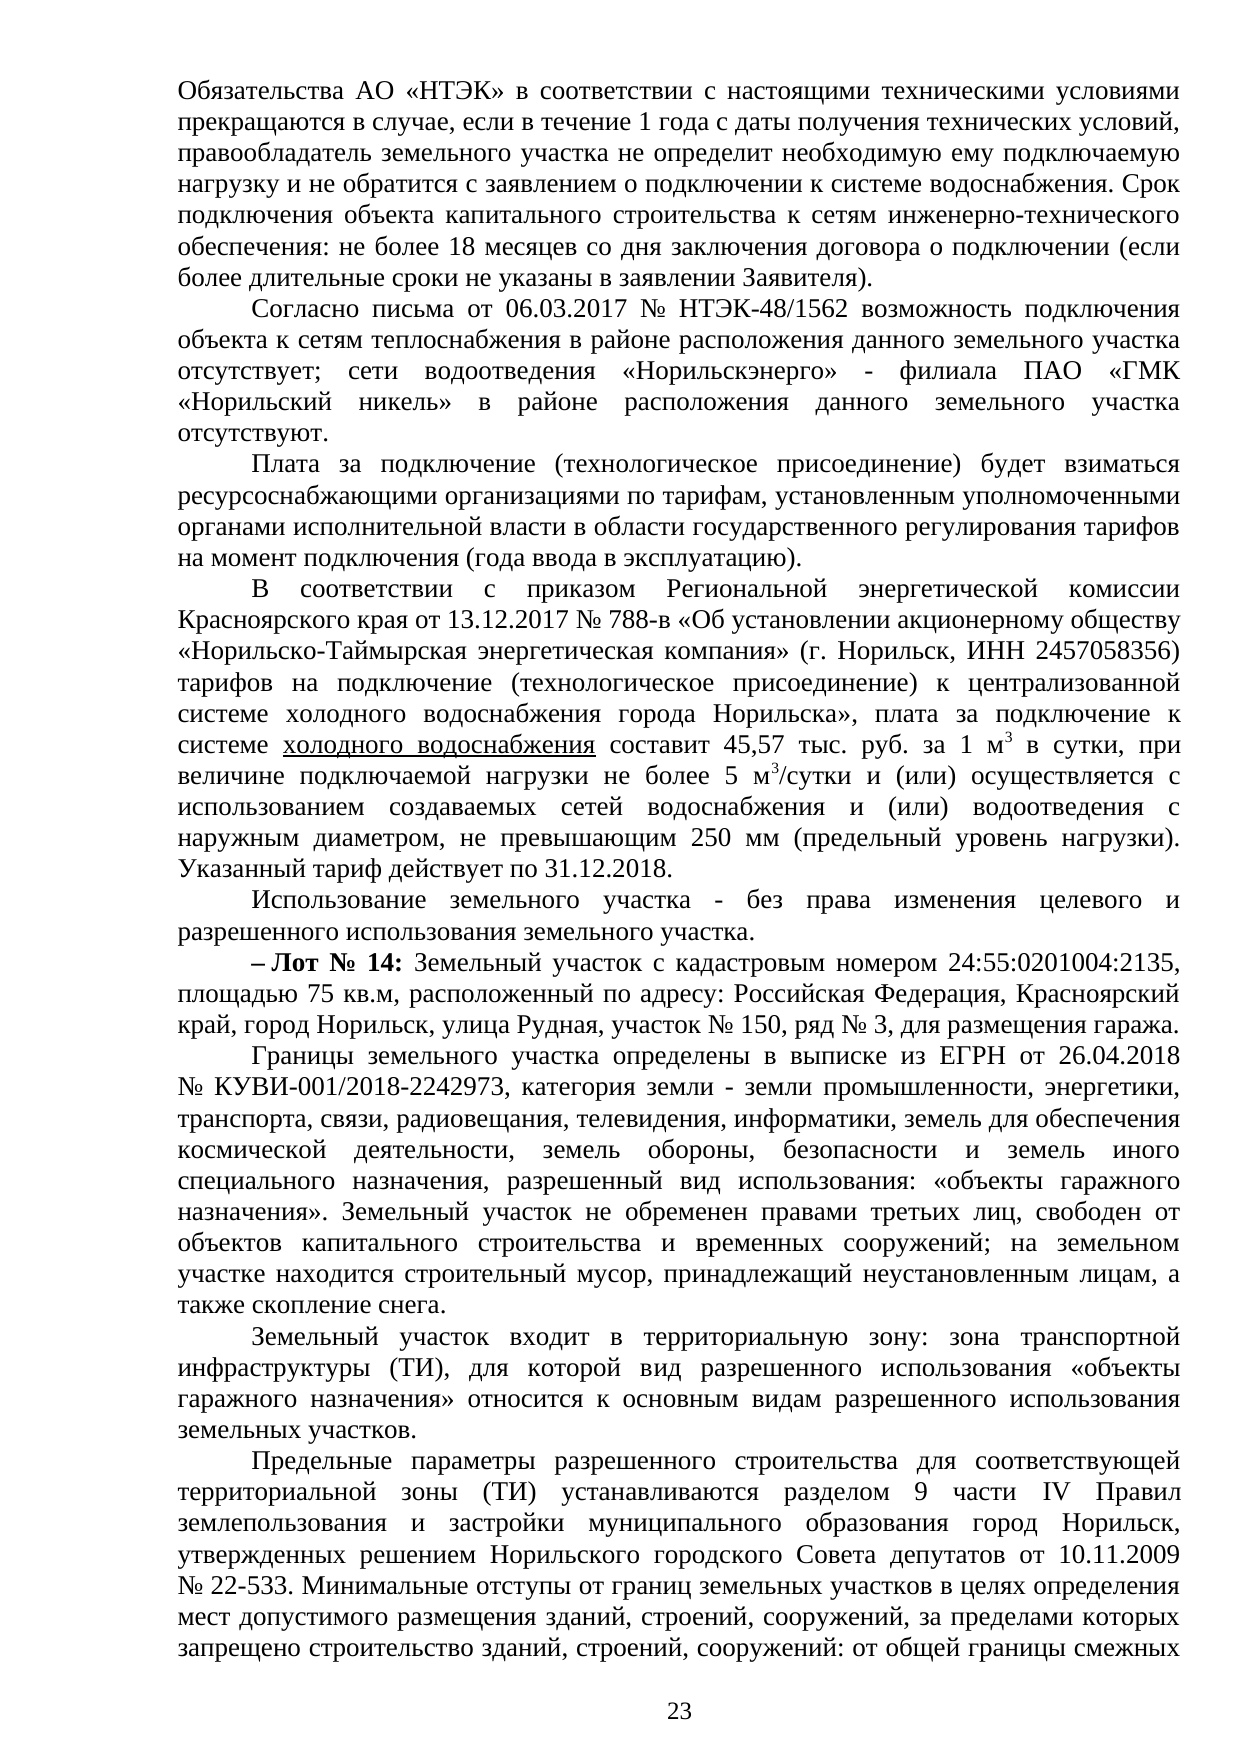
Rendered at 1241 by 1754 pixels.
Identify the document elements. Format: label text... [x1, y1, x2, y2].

text – Лот № 14: Земельный участок с кадастровым номером 24:55:0201004:2135, площадью 75 кв.м, расположенный по адресу: Российская Федерация, Красноярский край, город Норильск, улица Рудная, участок № 150, ряд № 3, для размещения гаража. [177, 946, 1181, 1039]
text Границы земельного участка определены в выписке из ЕГРН от 26.04.2018 № КУВИ-001/2018-2242973, категория земли - земли промышленности, энергетики, транспорта, связи, радиовещания, телевидения, информатики, земель для обеспечения космической деятельности, земель обороны, безопасности и земель иного специального назначения, разрешенный вид использования: «объекты гаражного назначения». Земельный участок не обременен правами третьих лиц, свободен от объектов капитального строительства и временных сооружений; на земельном участке находится строительный мусор, принадлежащий неустановленным лицам, а также скопление снега. [177, 1039, 1181, 1320]
text В соответствии с приказом Региональной энергетической комиссии Красноярского края от 13.12.2017 № 788-в «Об установлении акционерному обществу «Норильско-Таймырская энергетическая компания» (г. Норильск, ИНН 2457058356) тарифов на подключение (технологическое присоединение) к централизованной системе холодного водоснабжения города Норильска», плата за подключение к системе холодного водоснабжения составит 45,57 тыс. руб. за 1 м3 в сутки, при величине подключаемой нагрузки не более 5 м3/сутки и (или) осуществляется с использованием создаваемых сетей водоснабжения и (или) водоотведения с наружным диаметром, не превышающим 250 мм (предельный уровень нагрузки). Указанный тариф действует по 31.12.2018. [177, 572, 1181, 884]
text Земельный участок входит в территориальную зону: зона транспортной инфраструктуры (ТИ), для которой вид разрешенного использования «объекты гаражного назначения» относится к основным видам разрешенного использования земельных участков. [177, 1320, 1181, 1444]
text Использование земельного участка - без права изменения целевого и разрешенного использования земельного участка. [177, 884, 1181, 946]
text Согласно письма от 06.03.2017 № НТЭК-48/1562 возможность подключения объекта к сетям теплоснабжения в районе расположения данного земельного участка отсутствует; сети водоотведения «Норильскэнерго» - филиала ПАО «ГМК «Норильский никель» в районе расположения данного земельного участка отсутствуют. [177, 292, 1181, 448]
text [177, 1444, 1181, 1662]
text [177, 74, 1181, 292]
text Плата за подключение (технологическое присоединение) будет взиматься ресурсоснабжающими организациями по тарифам, установленным уполномоченными органами исполнительной власти в области государственного регулирования тарифов на момент подключения (года ввода в эксплуатацию). [177, 448, 1181, 572]
